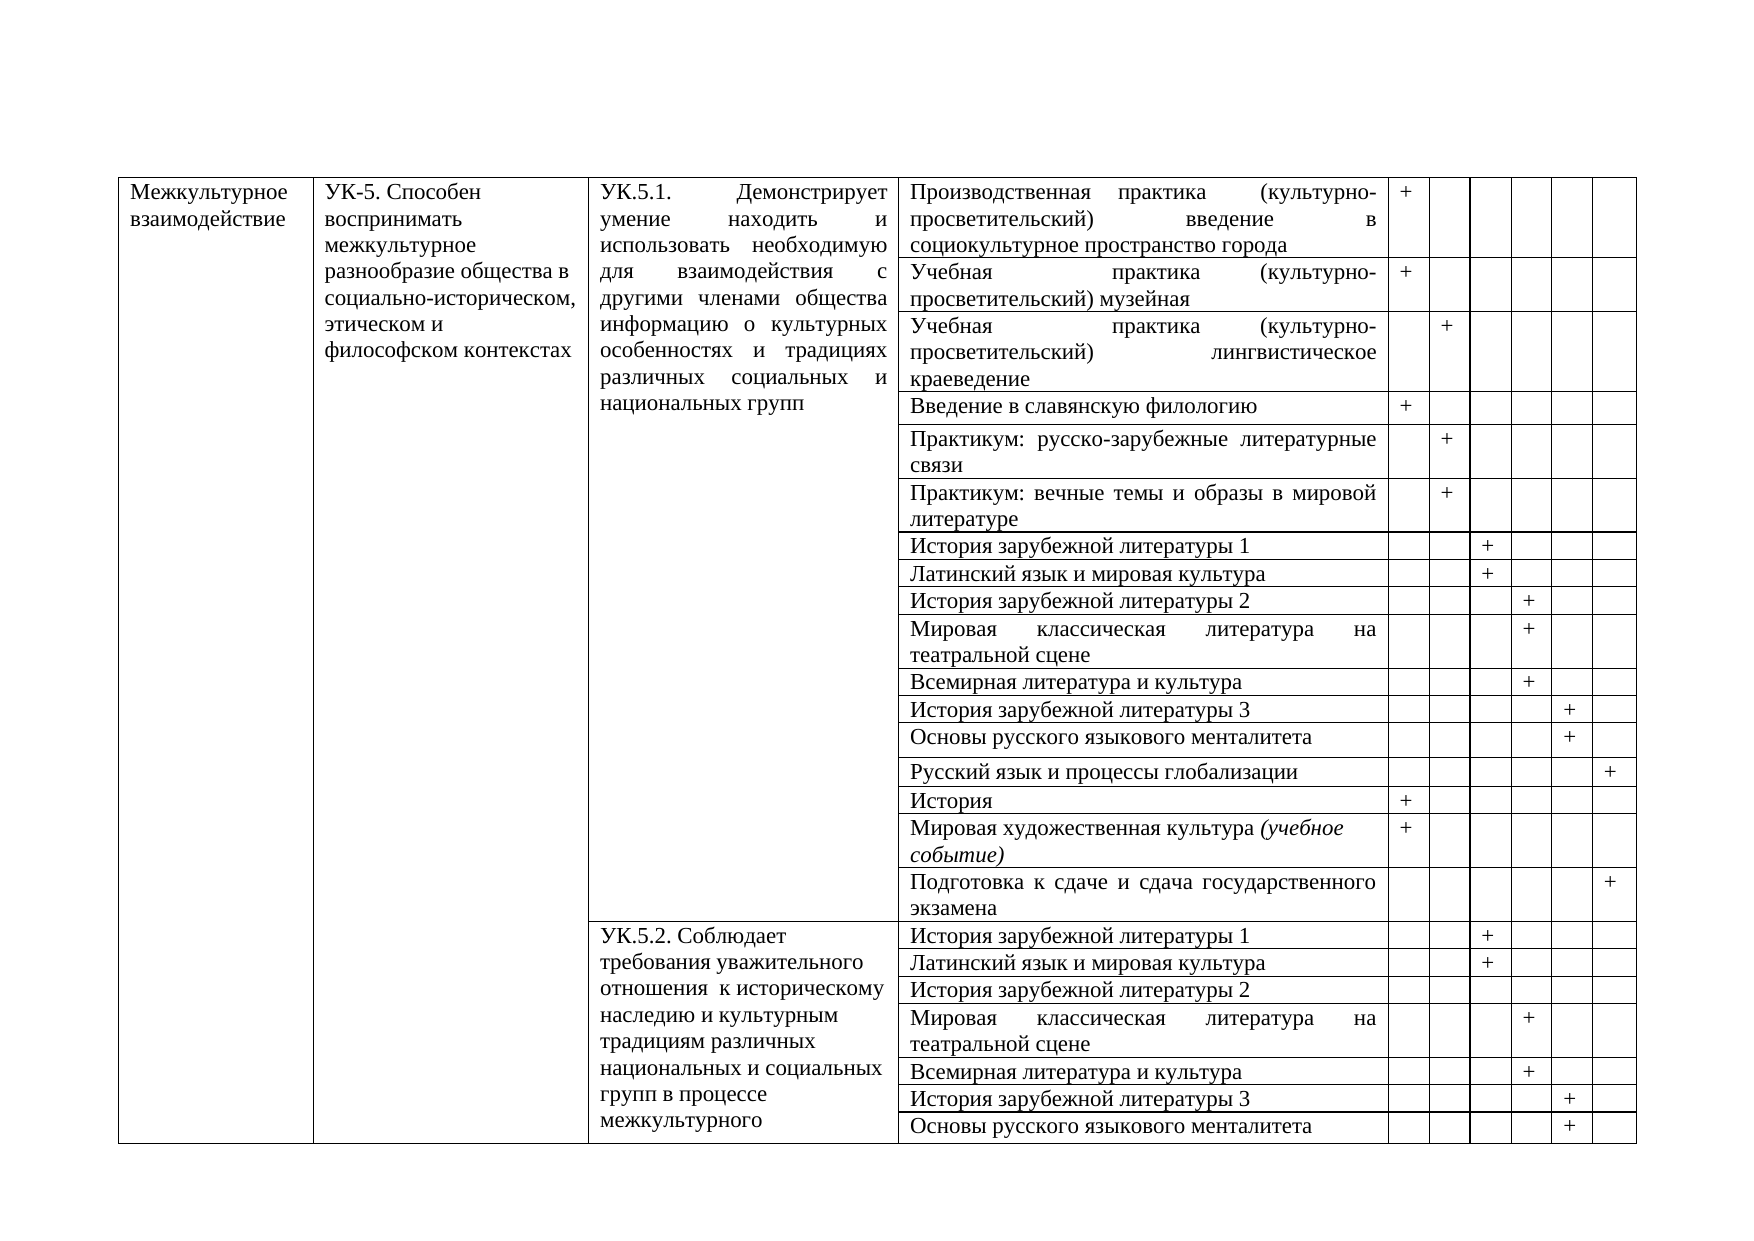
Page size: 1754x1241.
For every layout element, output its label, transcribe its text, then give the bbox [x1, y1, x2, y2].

table_cell Мировая классическая литература на театральной сцене [899, 1004, 1388, 1057]
table_cell История зарубежной литературы 2 [899, 587, 1388, 614]
table_cell [1512, 178, 1551, 257]
table_cell [1593, 1058, 1636, 1084]
table_cell [1430, 178, 1469, 257]
table_cell [1512, 1113, 1551, 1143]
table_cell [1430, 533, 1469, 559]
table_cell [1471, 787, 1511, 813]
table_cell [1512, 814, 1551, 867]
table_cell [1512, 868, 1551, 921]
table_cell [1430, 814, 1469, 867]
table_cell Всемирная литература и культура [899, 1058, 1388, 1084]
table_cell [1389, 1058, 1429, 1084]
table_cell [1512, 560, 1551, 586]
table_cell [1552, 669, 1592, 695]
table_cell [1389, 587, 1429, 614]
table_cell [1593, 615, 1636, 667]
table_cell [1552, 949, 1592, 976]
table_cell Учебная практика (культурно-просветительский) лингвистическое краеведение [899, 312, 1388, 391]
table_cell [1471, 669, 1511, 695]
table_cell [1471, 392, 1511, 424]
table_cell [1593, 723, 1636, 757]
table_cell История зарубежной литературы 2 [899, 977, 1388, 1003]
table_cell [1430, 1113, 1469, 1143]
table_cell + [1552, 1113, 1592, 1143]
table_cell [1430, 922, 1469, 948]
table_cell [1471, 178, 1511, 257]
table_cell История [899, 787, 1388, 813]
table_cell [1593, 312, 1636, 391]
table_cell [1552, 1058, 1592, 1084]
table_cell [1430, 258, 1469, 311]
table_cell [1389, 1004, 1429, 1057]
table_cell [1552, 977, 1592, 1003]
table_cell [1430, 977, 1469, 1003]
table_cell [1389, 560, 1429, 586]
table_cell [1593, 425, 1636, 478]
table_cell [1389, 425, 1429, 478]
table_cell Основы русского языкового менталитета [899, 1113, 1388, 1143]
table_cell История зарубежной литературы 1 [899, 533, 1388, 559]
table_cell [1430, 615, 1469, 667]
table_cell [1512, 425, 1551, 478]
table_cell [1512, 1085, 1551, 1111]
table_cell [1471, 723, 1511, 757]
table_cell [1471, 587, 1511, 614]
table_cell Подготовка к сдаче и сдача государственного экзамена [899, 868, 1388, 921]
table_cell [1552, 868, 1592, 921]
table_cell [1430, 868, 1469, 921]
table_cell + [1389, 787, 1429, 813]
table_cell [1512, 758, 1551, 786]
table_cell Производственная практика (культурно-просветительский) введение в социокультурное пространство города [899, 178, 1388, 257]
table_cell [1593, 977, 1636, 1003]
table_cell [1552, 560, 1592, 586]
table_cell + [1389, 258, 1429, 311]
table_cell [1389, 533, 1429, 559]
table_cell УК.5.1. Демонстрирует умение находить и использовать необходимую для взаимодействия с другими членами общества информацию о культурных особенностях и традициях различных социальных и национальных групп [589, 178, 898, 921]
table_cell [1512, 787, 1551, 813]
table_cell Учебная практика (культурно-просветительский) музейная [899, 258, 1388, 311]
table_cell [1471, 425, 1511, 478]
table_cell [1593, 560, 1636, 586]
table_cell + [1389, 392, 1429, 424]
table_cell [1552, 178, 1592, 257]
table_cell [1593, 787, 1636, 813]
table_cell [1430, 787, 1469, 813]
table_cell [1593, 258, 1636, 311]
table_cell [1552, 615, 1592, 667]
table_cell [1430, 723, 1469, 757]
table_cell [1389, 868, 1429, 921]
table_cell УК.5.2. Соблюдает требования уважительного отношения к историческому наследию и культурным традициям различных национальных и социальных групп в процессе межкультурного взаимодействия на основе знаний основных этапов развития России в социально-историческом, этическом и философском контекстах [589, 922, 898, 1143]
table_cell [1512, 723, 1551, 757]
table_cell + [1471, 560, 1511, 586]
table_cell [1430, 949, 1469, 976]
table_cell + [1512, 615, 1551, 667]
table_cell История зарубежной литературы 3 [899, 1085, 1388, 1111]
table_cell УК-5. Способен воспринимать межкультурное разнообразие общества в социально-историческом, этическом и философском контекстах [314, 178, 588, 1143]
table_cell [1593, 814, 1636, 867]
table_cell [1430, 758, 1469, 786]
table_cell [1593, 949, 1636, 976]
table_cell [1552, 587, 1592, 614]
table_cell [1389, 696, 1429, 722]
table_cell Мировая классическая литература на театральной сцене [899, 615, 1388, 667]
table_cell [1512, 977, 1551, 1003]
table_cell [1471, 1085, 1511, 1111]
table_cell [1552, 425, 1592, 478]
table_cell [1512, 312, 1551, 391]
table_cell [1552, 258, 1592, 311]
table_cell [1471, 977, 1511, 1003]
table_cell Русский язык и процессы глобализации [899, 758, 1388, 786]
table_cell [1512, 533, 1551, 559]
table_cell [1512, 392, 1551, 424]
table_cell [1389, 977, 1429, 1003]
table_cell + [1471, 922, 1511, 948]
table_cell [1389, 479, 1429, 531]
table_cell Латинский язык и мировая культура [899, 949, 1388, 976]
table_cell [1471, 696, 1511, 722]
table_cell Введение в славянскую филологию [899, 392, 1388, 424]
table_cell [1552, 787, 1592, 813]
table_cell [1593, 178, 1636, 257]
table_cell + [1552, 1085, 1592, 1111]
table_cell [1593, 1113, 1636, 1143]
table_cell Межкультурное взаимодействие [119, 178, 313, 1143]
table_cell [1552, 312, 1592, 391]
table_cell [1389, 615, 1429, 667]
table_cell + [1430, 425, 1469, 478]
table_cell [1593, 587, 1636, 614]
table_cell [1593, 392, 1636, 424]
table_cell [1430, 392, 1469, 424]
table_cell + [1389, 814, 1429, 867]
table_cell [1389, 1085, 1429, 1111]
table_cell [1471, 1113, 1511, 1143]
table_cell Всемирная литература и культура [899, 669, 1388, 695]
table_cell [1593, 669, 1636, 695]
table_cell [1593, 922, 1636, 948]
table_cell + [1512, 587, 1551, 614]
table_cell [1430, 560, 1469, 586]
table_cell [1512, 479, 1551, 531]
table_cell [1471, 258, 1511, 311]
table_cell [1552, 814, 1592, 867]
table_cell [1389, 1113, 1429, 1143]
table_cell [1471, 868, 1511, 921]
table_cell [1389, 922, 1429, 948]
table_cell + [1593, 758, 1636, 786]
table_cell [1593, 533, 1636, 559]
table_cell + [1430, 312, 1469, 391]
table_cell + [1389, 178, 1429, 257]
table_cell [1430, 1085, 1469, 1111]
table_cell [1471, 814, 1511, 867]
table_cell [1389, 312, 1429, 391]
table_cell [1512, 258, 1551, 311]
table_cell + [1471, 949, 1511, 976]
table_cell [1552, 479, 1592, 531]
table_cell История зарубежной литературы 1 [899, 922, 1388, 948]
table_cell Основы русского языкового менталитета [899, 723, 1388, 757]
table_cell [1593, 1085, 1636, 1111]
table_cell [1471, 1004, 1511, 1057]
table_cell + [1430, 479, 1469, 531]
table_cell [1593, 479, 1636, 531]
table_cell [1389, 758, 1429, 786]
table_cell [1471, 615, 1511, 667]
table_cell [1430, 1058, 1469, 1084]
table_cell Практикум: русско-зарубежные литературные связи [899, 425, 1388, 478]
table_cell История зарубежной литературы 3 [899, 696, 1388, 722]
table_cell [1389, 723, 1429, 757]
table_cell Практикум: вечные темы и образы в мировой литературе [899, 479, 1388, 531]
table_cell [1512, 696, 1551, 722]
table_cell [1430, 696, 1469, 722]
table_cell [1593, 696, 1636, 722]
table_cell [1430, 669, 1469, 695]
table_cell [1471, 479, 1511, 531]
table_cell + [1552, 696, 1592, 722]
table_cell [1552, 533, 1592, 559]
table_cell [1552, 758, 1592, 786]
table_cell [1512, 949, 1551, 976]
table_cell Мировая художественная культура (учебное событие) [899, 814, 1388, 867]
table_cell Латинский язык и мировая культура [899, 560, 1388, 586]
table_cell [1471, 1058, 1511, 1084]
table_cell [1430, 1004, 1469, 1057]
table_cell [1552, 1004, 1592, 1057]
table_cell [1593, 1004, 1636, 1057]
table_cell + [1552, 723, 1592, 757]
table_cell [1389, 669, 1429, 695]
table_cell + [1471, 533, 1511, 559]
table_cell [1430, 587, 1469, 614]
table_cell + [1512, 669, 1551, 695]
table_cell [1552, 922, 1592, 948]
table_cell + [1512, 1004, 1551, 1057]
table_cell [1552, 392, 1592, 424]
table_cell + [1512, 1058, 1551, 1084]
table_cell + [1593, 868, 1636, 921]
table_cell [1512, 922, 1551, 948]
table_cell [1389, 949, 1429, 976]
table_cell [1471, 312, 1511, 391]
table_cell [1471, 758, 1511, 786]
